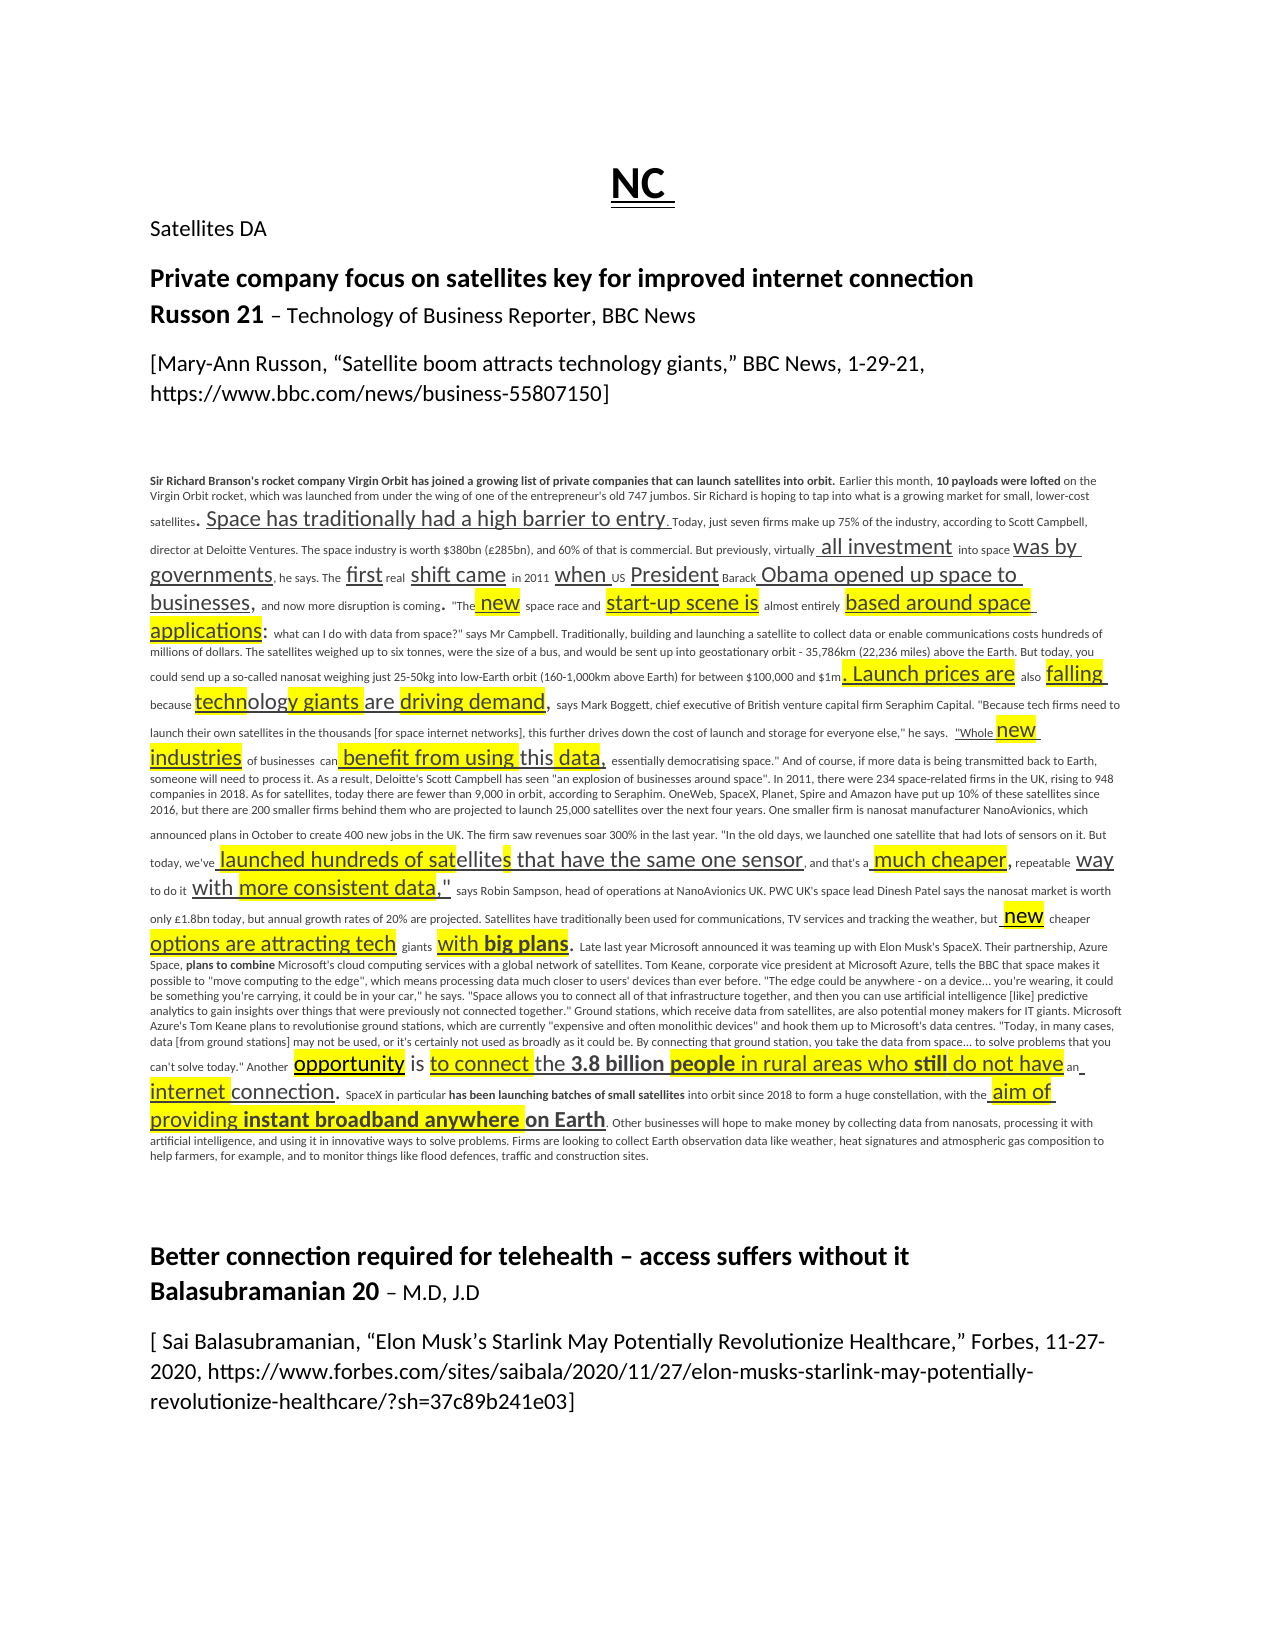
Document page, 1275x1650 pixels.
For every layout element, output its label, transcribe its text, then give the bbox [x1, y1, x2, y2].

subtitle Better connection required for telehealth – access suffers without it [150, 1239, 1125, 1272]
text Sir Richard Branson's rocket company Virgin Orbit has joined a growing list of private companies that can launch satellites into orbit. Earlier this month, 10 payloads were lofted on the Virgin Orbit rocket, which was launched from under the wing of one of the entrepreneur's old 747 jumbos. Sir Richard is hoping to tap into what is a growing market for small, lower-cost satellites. Space has traditionally had a high barrier to entry. Today, just seven firms make up 75% of the industry, according to Scott Campbell, director at Deloitte Ventures. The space industry is worth $380bn (£285bn), and 60% of that is commercial. But previously, virtually all investment into space was by governments, he says. The first real shift came in 2011 when US President Barack Obama opened up space to businesses, and now more disruption is coming. "The new space race and start-up scene is almost entirely based around space applications: what can I do with data from space?" says Mr Campbell. Traditionally, building and launching a satellite to collect data or enable communications costs hundreds of millions of dollars. The satellites weighed up to six tonnes, were the size of a bus, and would be sent up into geostationary orbit - 35,786km (22,236 miles) above the Earth. But today, you could send up a so-called nanosat weighing just 25-50kg into low-Earth orbit (160-1,000km above Earth) for between $100,000 and $1m. Launch prices are also falling because technology giants are driving demand, says Mark Boggett, chief executive of British venture capital firm Seraphim Capital. "Because tech firms need to launch their own satellites in the thousands [for space internet networks], this further drives down the cost of launch and storage for everyone else," he says. "Whole new industries of businesses can benefit from using this data, essentially democratising space." And of course, if more data is being transmitted back to Earth, someone will need to process it. As a result, Deloitte's Scott Campbell has seen "an explosion of businesses around space". In 2011, there were 234 space-related firms in the UK, rising to 948 companies in 2018. As for satellites, today there are fewer than 9,000 in orbit, according to Seraphim. OneWeb, SpaceX, Planet, Spire and Amazon have put up 10% of these satellites since 2016, but there are 200 smaller firms behind them who are projected to launch 25,000 satellites over the next four years. One smaller firm is nanosat manufacturer NanoAvionics, which announced plans in October to create 400 new jobs in the UK. The firm saw revenues soar 300% in the last year. "In the old days, we launched one satellite that had lots of sensors on it. But today, we've launched hundreds of satellites that have the same one sensor, and that's a much cheaper, repeatable way to do it with more consistent data," says Robin Sampson, head of operations at NanoAvionics UK. PWC UK's space lead Dinesh Patel says the nanosat market is worth only £1.8bn today, but annual growth rates of 20% are projected. Satellites have traditionally been used for communications, TV services and tracking the weather, but new cheaper options are attracting tech giants with big plans. Late last year Microsoft announced it was teaming up with Elon Musk's SpaceX. Their partnership, Azure Space, plans to combine Microsoft's cloud computing services with a global network of satellites. Tom Keane, corporate vice president at Microsoft Azure, tells the BBC that space makes it possible to "move computing to the edge", which means processing data much closer to users' devices than ever before. "The edge could be anywhere - on a device... you're wearing, it could be something you're carrying, it could be in your car," he says. "Space allows you to connect all of that infrastructure together, and then you can use artificial intelligence [like] predictive analytics to gain insights over things that were previously not connected together." Ground stations, which receive data from satellites, are also potential money makers for IT giants. Microsoft Azure's Tom Keane plans to revolutionise ground stations, which are currently "expensive and often monolithic devices" and hook them up to Microsoft's data centres. "Today, in many cases, data [from ground stations] may not be used, or it's certainly not used as broadly as it could be. By connecting that ground station, you take the data from space... to solve problems that you can't solve today." Another opportunity is to connect the 3.8 billion people in rural areas who still do not have an internet connection. SpaceX in particular has been launching batches of small satellites into orbit since 2018 to form a huge constellation, with the aim of providing instant broadband anywhere on Earth. Other businesses will hope to make money by collecting data from nanosats, processing it with artificial intelligence, and using it in innovative ways to solve problems. Firms are looking to collect Earth observation data like weather, heat signatures and atmospheric gas composition to help farmers, for example, and to monitor things like flood defences, traffic and construction sites. [150, 473, 1125, 1164]
subtitle NC [150, 154, 1125, 210]
text Satellites DA [150, 214, 1125, 242]
text Russon 21 – Technology of Business Reporter, BBC News [150, 297, 1125, 330]
text [Mary-Ann Russon, “Satellite boom attracts technology giants,” BBC News, 1-29-21, https://www.bbc.com/news/business-55807150] [150, 349, 1125, 407]
subtitle Private company focus on satellites key for improved internet connection [150, 261, 1125, 294]
text Balasubramanian 20 – M.D, J.D [150, 1274, 1125, 1307]
text [ Sai Balasubramanian, “Elon Musk’s Starlink May Potentially Revolutionize Healthcare,” Forbes, 11-27-2020, https://www.forbes.com/sites/saibala/2020/11/27/elon-musks-starlink-may-potentially-revolutionize-healthcare/?sh=37c89b241e03] [150, 1327, 1125, 1415]
